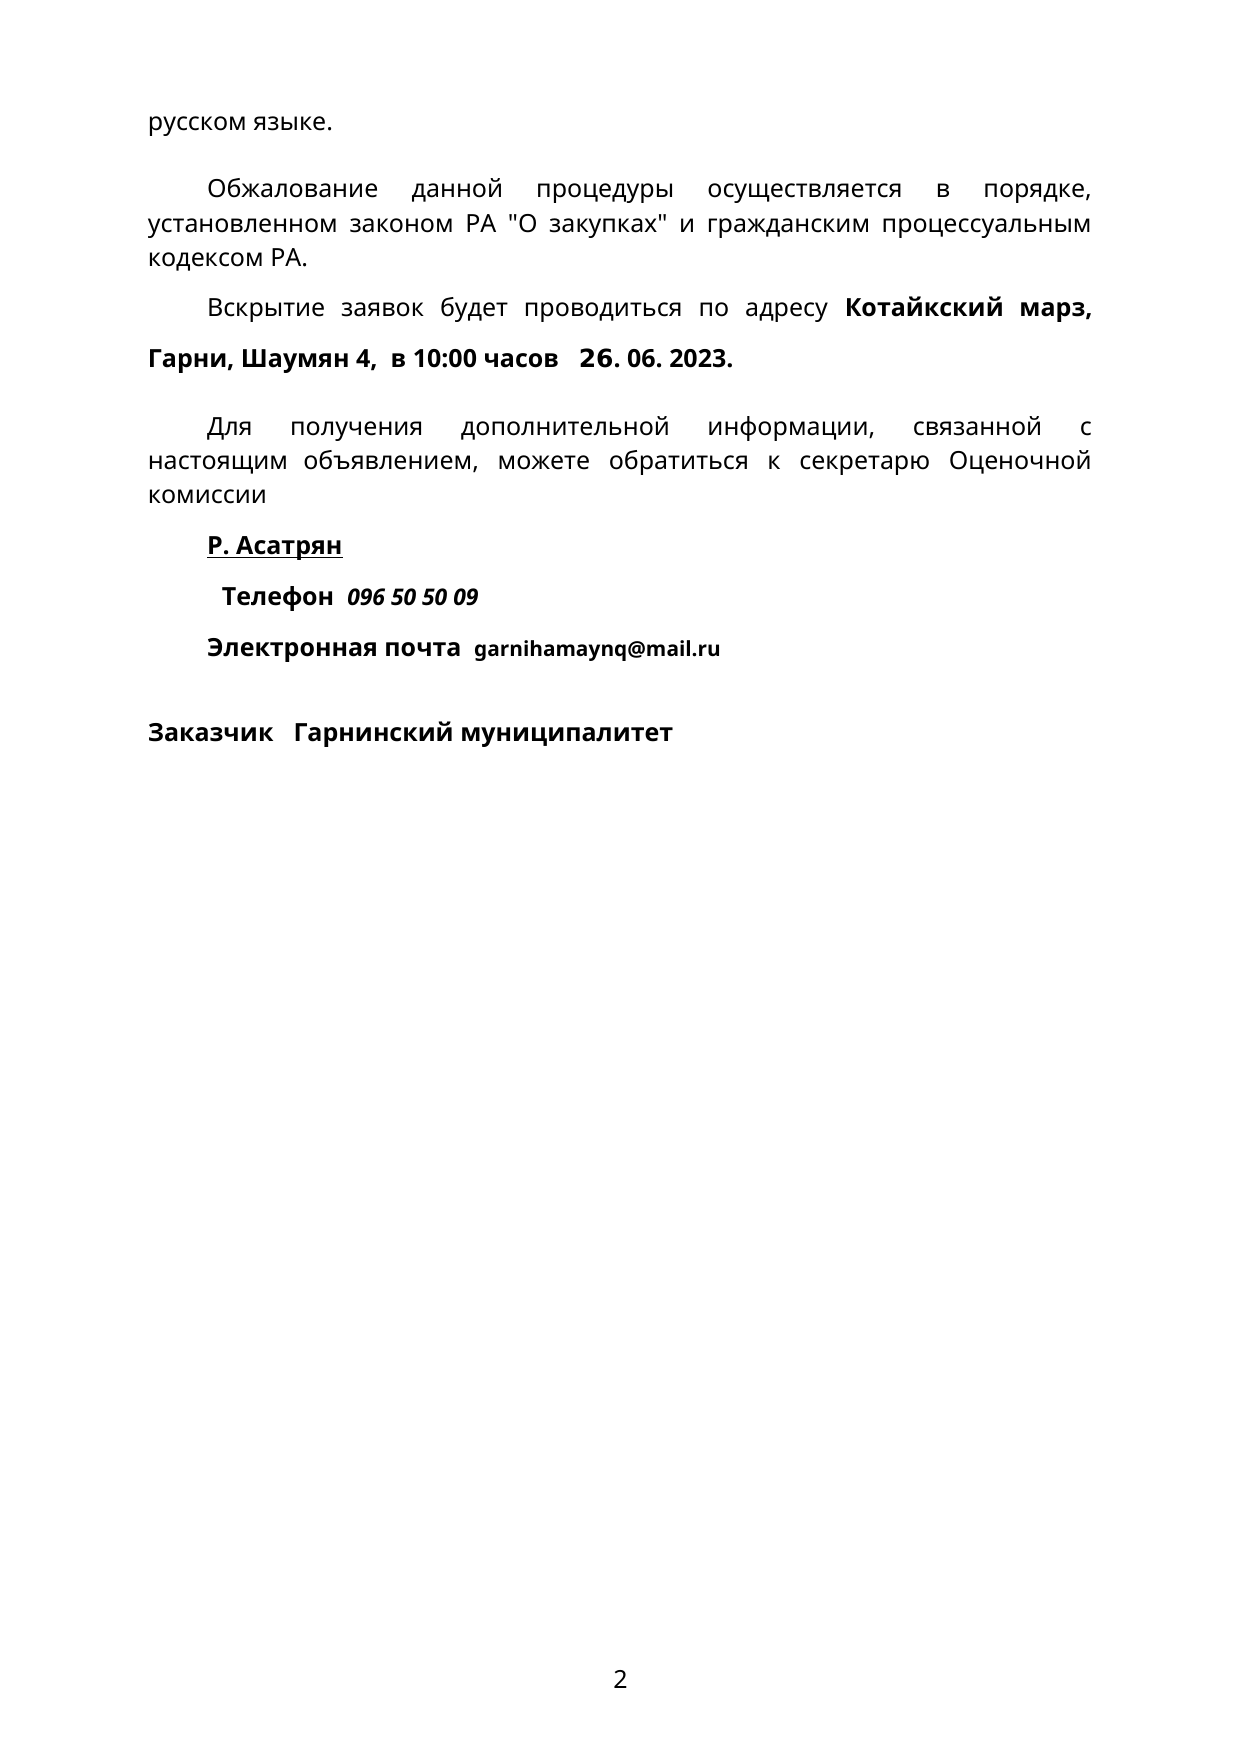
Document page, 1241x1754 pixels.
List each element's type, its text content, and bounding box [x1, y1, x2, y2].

text Обжалование данной процедуры осуществляется в порядке, установленном законом РА "О закупках" и гражданским процессуальным кодексом РА. [148, 171, 1092, 273]
text Для получения дополнительной информации, связанной с настоящим объявлением, можете обратиться к секретарю Оценочной комиссии [148, 409, 1092, 511]
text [148, 103, 1092, 137]
text Вскрытие заявок будет проводиться по адресу Котайкский марз, Гарни, Шаумян 4, в 10:00 часов 26. 06. 2023. [148, 290, 1092, 375]
text Телефон 096 50 50 09 [148, 579, 1092, 613]
text Заказчик Гарнинский муниципалитет [148, 714, 1092, 748]
text Электронная почта garnihamaynq@mail.ru [148, 629, 1092, 664]
text Р. Асатрян [148, 528, 1092, 562]
